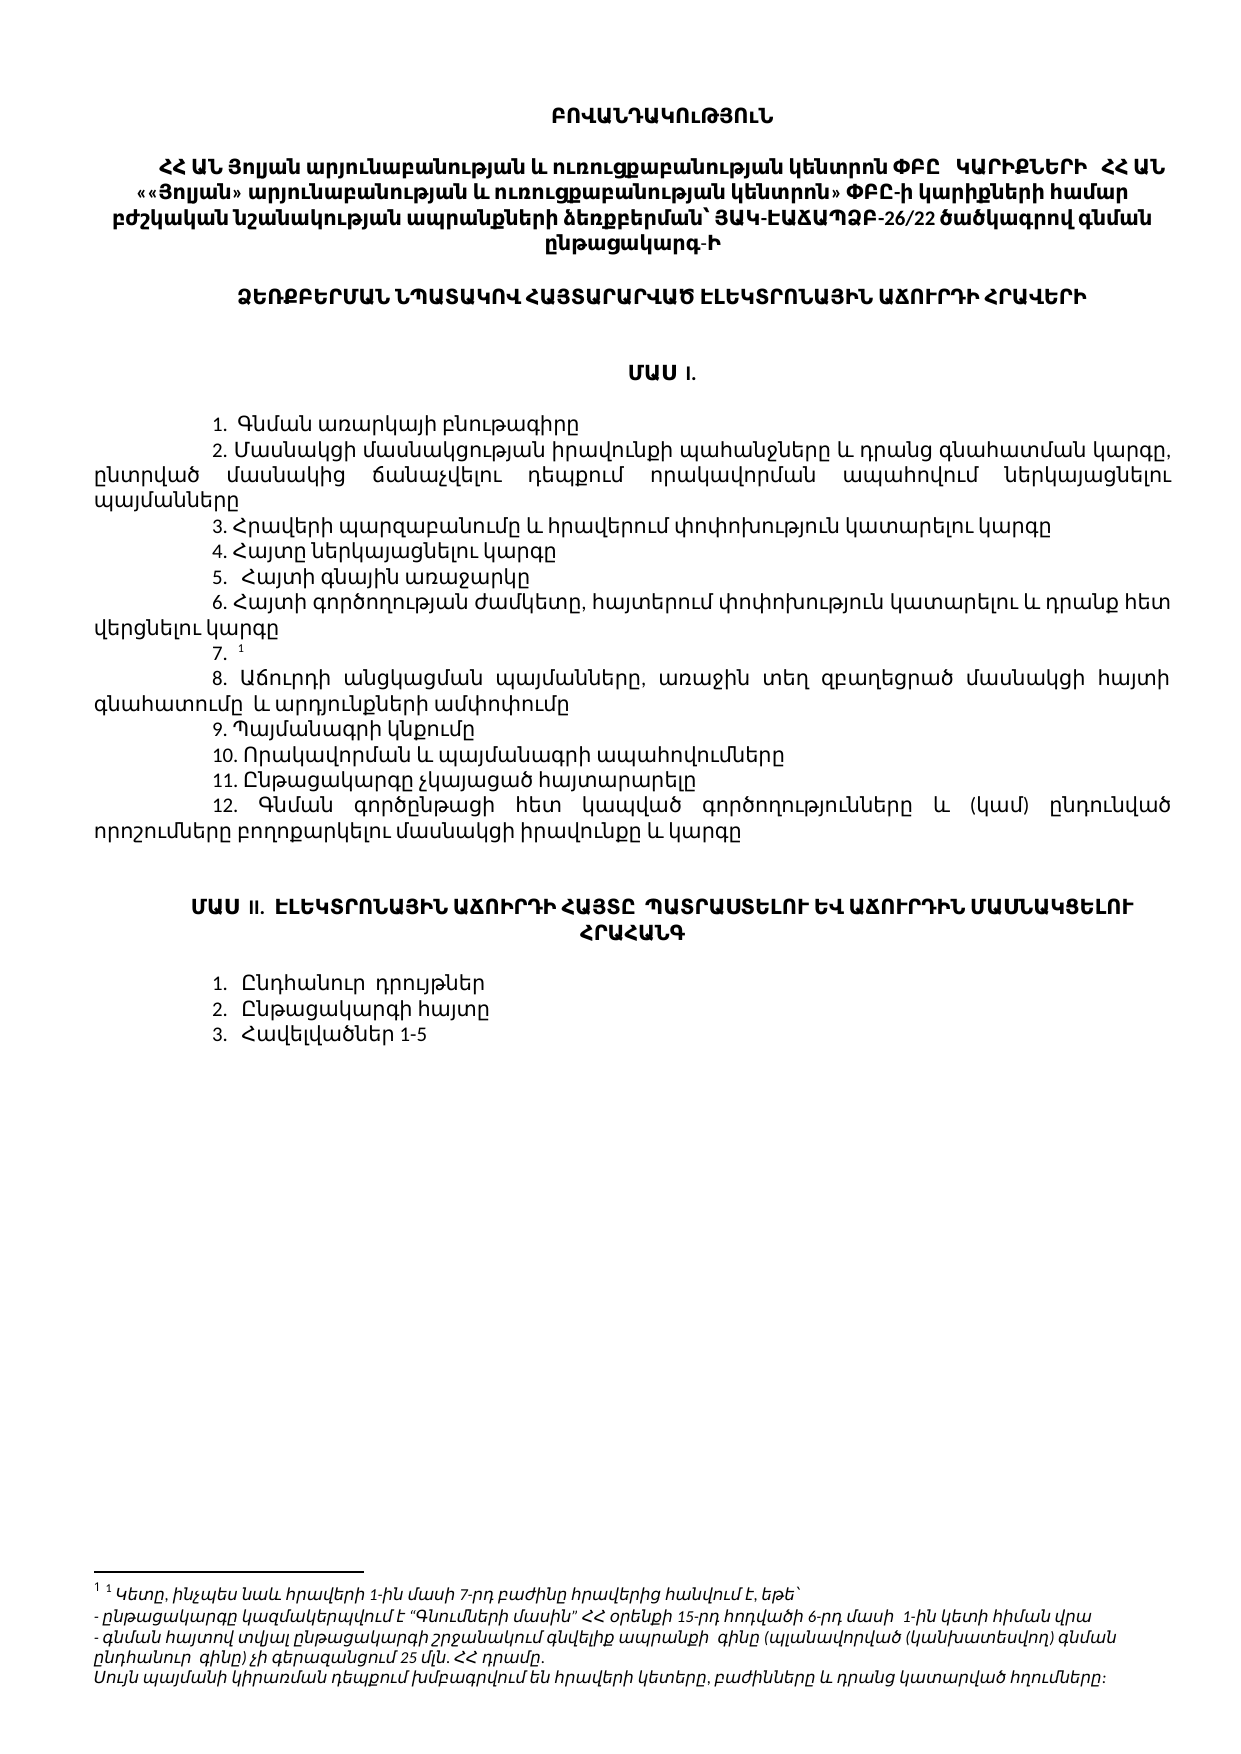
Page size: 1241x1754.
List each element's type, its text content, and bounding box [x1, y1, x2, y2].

text 3. Հրավերի պարզաբանումը և հրավերում փոփոխություն կատարելու կարգը [94, 513, 1171, 538]
text 1. Գնման առարկայի բնութագիրը [94, 411, 1171, 437]
text 2. Ընթացակարգի հայտը [94, 996, 1171, 1021]
text 5. Հայտի գնային առաջարկը [94, 564, 1171, 589]
text 7. 1 [94, 640, 1171, 666]
text ՄԱՍ I. [94, 361, 1171, 386]
text ՄԱՍ II. ԷԼԵԿՏՐՈՆԱՅԻՆ ԱՃՈԻՐԴԻ ՀԱՅՏԸ ՊԱՏՐԱՍՏԵԼՈՒ ԵՎ ԱՃՈՒՐԴԻՆ ՄԱՍՆԱԿՑԵԼՈՒ ՀՐԱՀԱՆԳ [94, 894, 1171, 945]
text 11. Ընթացակարգը չկայացած հայտարարելը [94, 767, 1171, 793]
text ՀՀ ԱՆ Յոլյան արյունաբանության և ուռուցքաբանության կենտրոն ՓԲԸ ԿԱՐԻՔՆԵՐԻ ՀՀ ԱՆ ««Յոլյան» արյունաբանության և ուռուցքաբանության կենտրոն» ՓԲԸ-ի կարիքների համար բժշկական նշանակության ապրանքների ձեռքբերման՝ ՅԱԿ-ԷԱՃԱՊՁԲ-26/22 ծածկագրով գնման ընթացակարգ-Ի [94, 154, 1171, 256]
text 6. Հայտի գործողության ժամկետը, հայտերում փոփոխություն կատարելու և դրանք հետ վերցնելու կարգը [94, 589, 1171, 640]
text 4. Հայտը ներկայացնելու կարգը [94, 538, 1171, 564]
text 3. Հավելվածներ 1-5 [94, 1021, 1171, 1047]
text 10. Որակավորման և պայմանագրի ապահովումները [94, 742, 1171, 767]
text 12. Գնման գործընթացի հետ կապված գործողությունները և (կամ) ընդունված որոշումները բողոքարկելու մասնակցի իրավունքը և կարգը [94, 793, 1171, 843]
text 2. Մասնակցի մասնակցության իրավունքի պահանջները և դրանց գնահատման կարգը, ընտրված մասնակից ճանաչվելու դեպքում որակավորման ապահովում ներկայացնելու պայմանները [94, 437, 1171, 513]
text ԲՈՎԱՆԴԱԿՈւԹՅՈւՆ [94, 103, 1171, 128]
text ՁԵՌՔԲԵՐՄԱՆ ՆՊԱՏԱԿՈՎ ՀԱՅՏԱՐԱՐՎԱԾ ԷԼԵԿՏՐՈՆԱՅԻՆ ԱՃՈՒՐԴԻ ՀՐԱՎԵՐԻ [94, 284, 1171, 310]
text 8. Աճուրդի անցկացման պայմանները, առաջին տեղ զբաղեցրած մասնակցի հայտի գնահատումը և արդյունքների ամփոփումը [94, 666, 1171, 716]
text 1. Ընդհանուր դրույթներ [94, 971, 1171, 996]
text 9. Պայմանագրի կնքումը [94, 716, 1171, 742]
